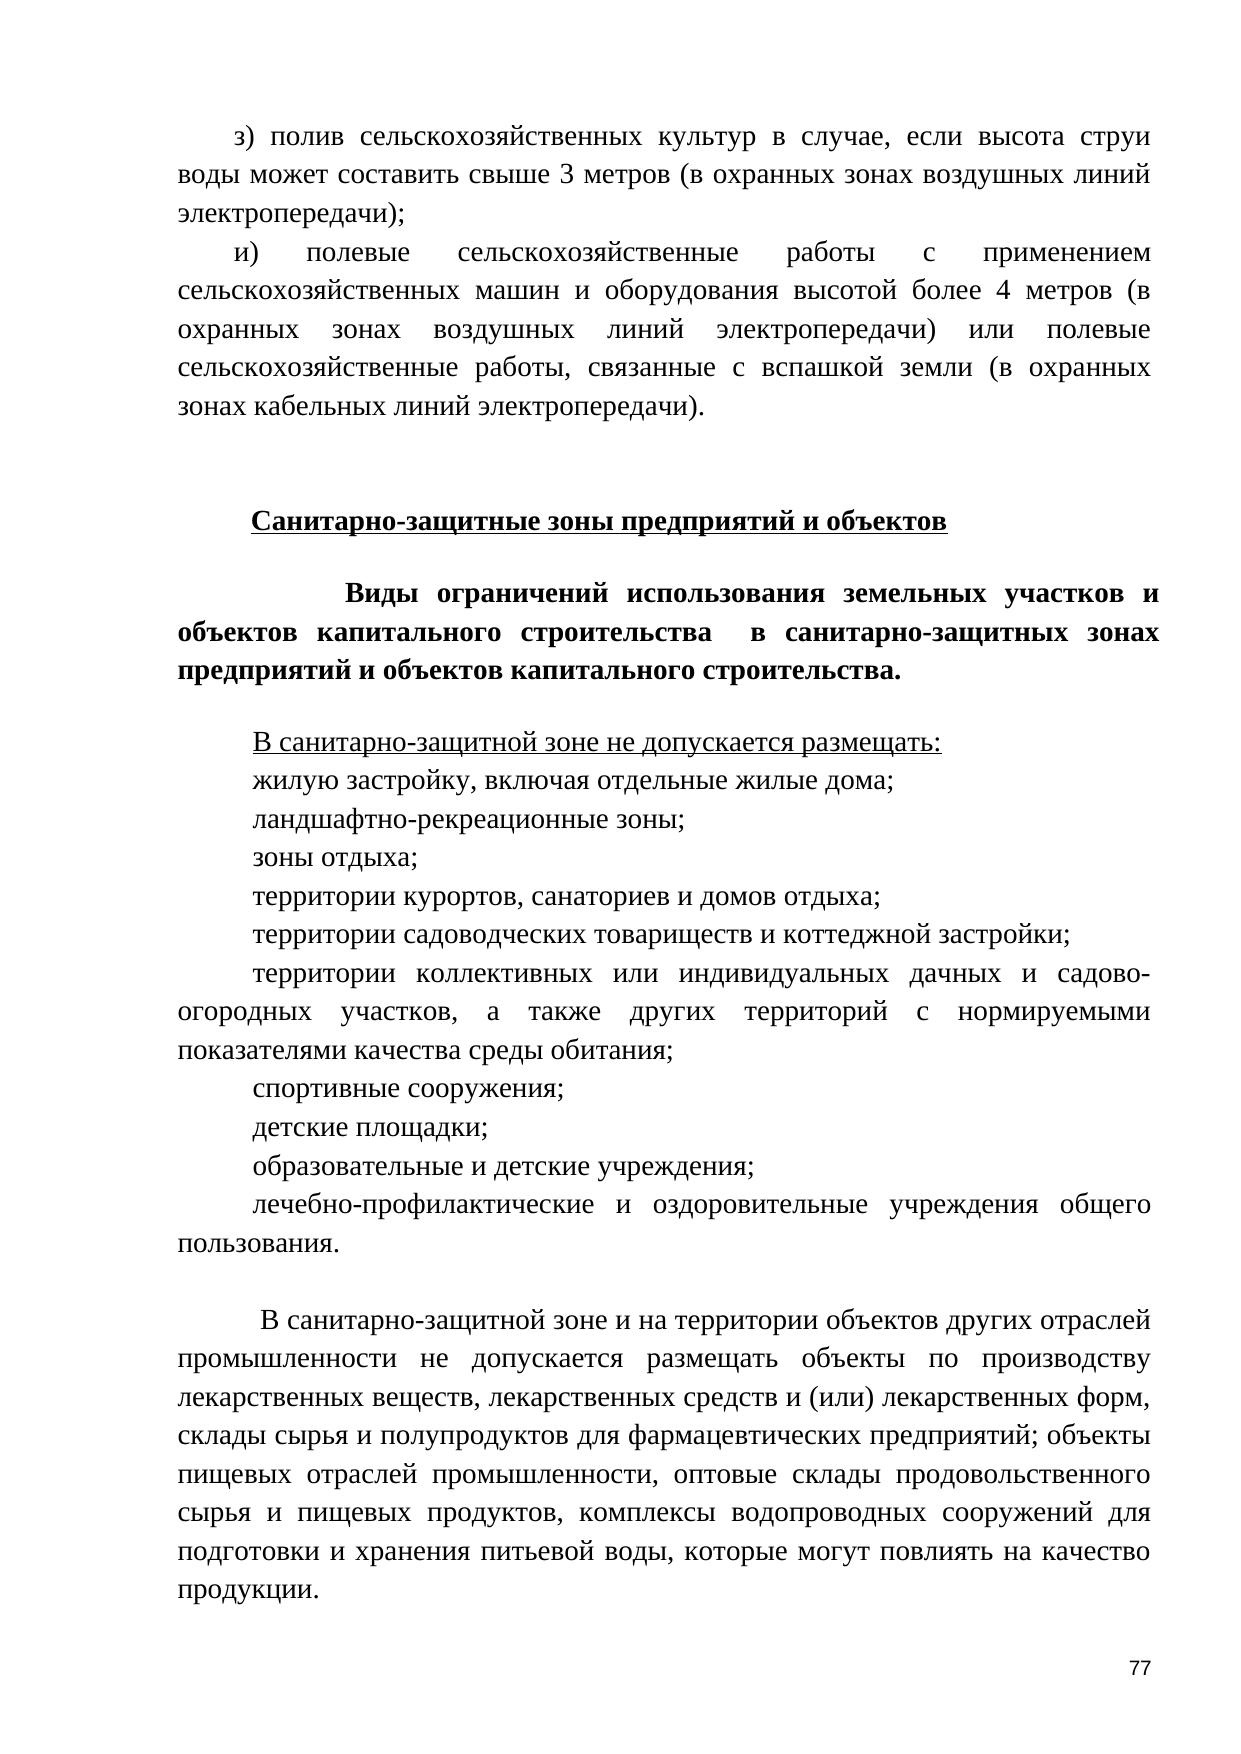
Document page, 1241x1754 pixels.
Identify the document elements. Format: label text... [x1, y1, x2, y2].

text В санитарно-защитной зоне не допускается размещать: [177, 724, 1152, 757]
text спортивные сооружения; [177, 1071, 1152, 1104]
text и) полевые сельскохозяйственные работы с применением сельскохозяйственных машин и оборудования высотой более (в охранных зонах воздушных линий электропередачи) или полевые сельскохозяйственные работы, связанные с вспашкой земли (в охранных зонах кабельных линий электропередачи). [177, 234, 1152, 421]
text з) полив сельскохозяйственных культур в случае, если высота струи воды может составить свыше (в охранных зонах воздушных линий электропередачи); [177, 118, 1152, 229]
text В санитарно-защитной зоне и на территории объектов других отраслей промышленности не допускается размещать объекты по производству лекарственных веществ, лекарственных средств и (или) лекарственных форм, склады сырья и полупродуктов для фармацевтических предприятий; объекты пищевых отраслей промышленности, оптовые склады продовольственного сырья и пищевых продуктов, комплексы водопроводных сооружений для подготовки и хранения питьевой воды, которые могут повлиять на качество продукции. [177, 1302, 1152, 1605]
text Виды ограничений использования земельных участков и объектов капитального строительства в санитарно-защитных зонах предприятий и объектов капитального строительства. [177, 575, 1160, 686]
text зоны отдыха; [177, 839, 1152, 873]
text жилую застройку, включая отдельные жилые дома; [177, 762, 1152, 796]
text образовательные и детские учреждения; [177, 1148, 1152, 1181]
text территории коллективных или индивидуальных дачных и садово-огородных участков, а также других территорий с нормируемыми показателями качества среды обитания; [177, 955, 1152, 1066]
text территории курортов, санаториев и домов отдыха; [177, 878, 1152, 911]
text ландшафтно-рекреационные зоны; [177, 801, 1152, 834]
text детские площадки; [177, 1109, 1152, 1143]
text Санитарно-защитные зоны предприятий и объектов [251, 503, 1098, 537]
text территории садоводческих товариществ и коттеджной застройки; [177, 916, 1152, 950]
text лечебно-профилактические и оздоровительные учреждения общего пользования. [177, 1186, 1152, 1258]
